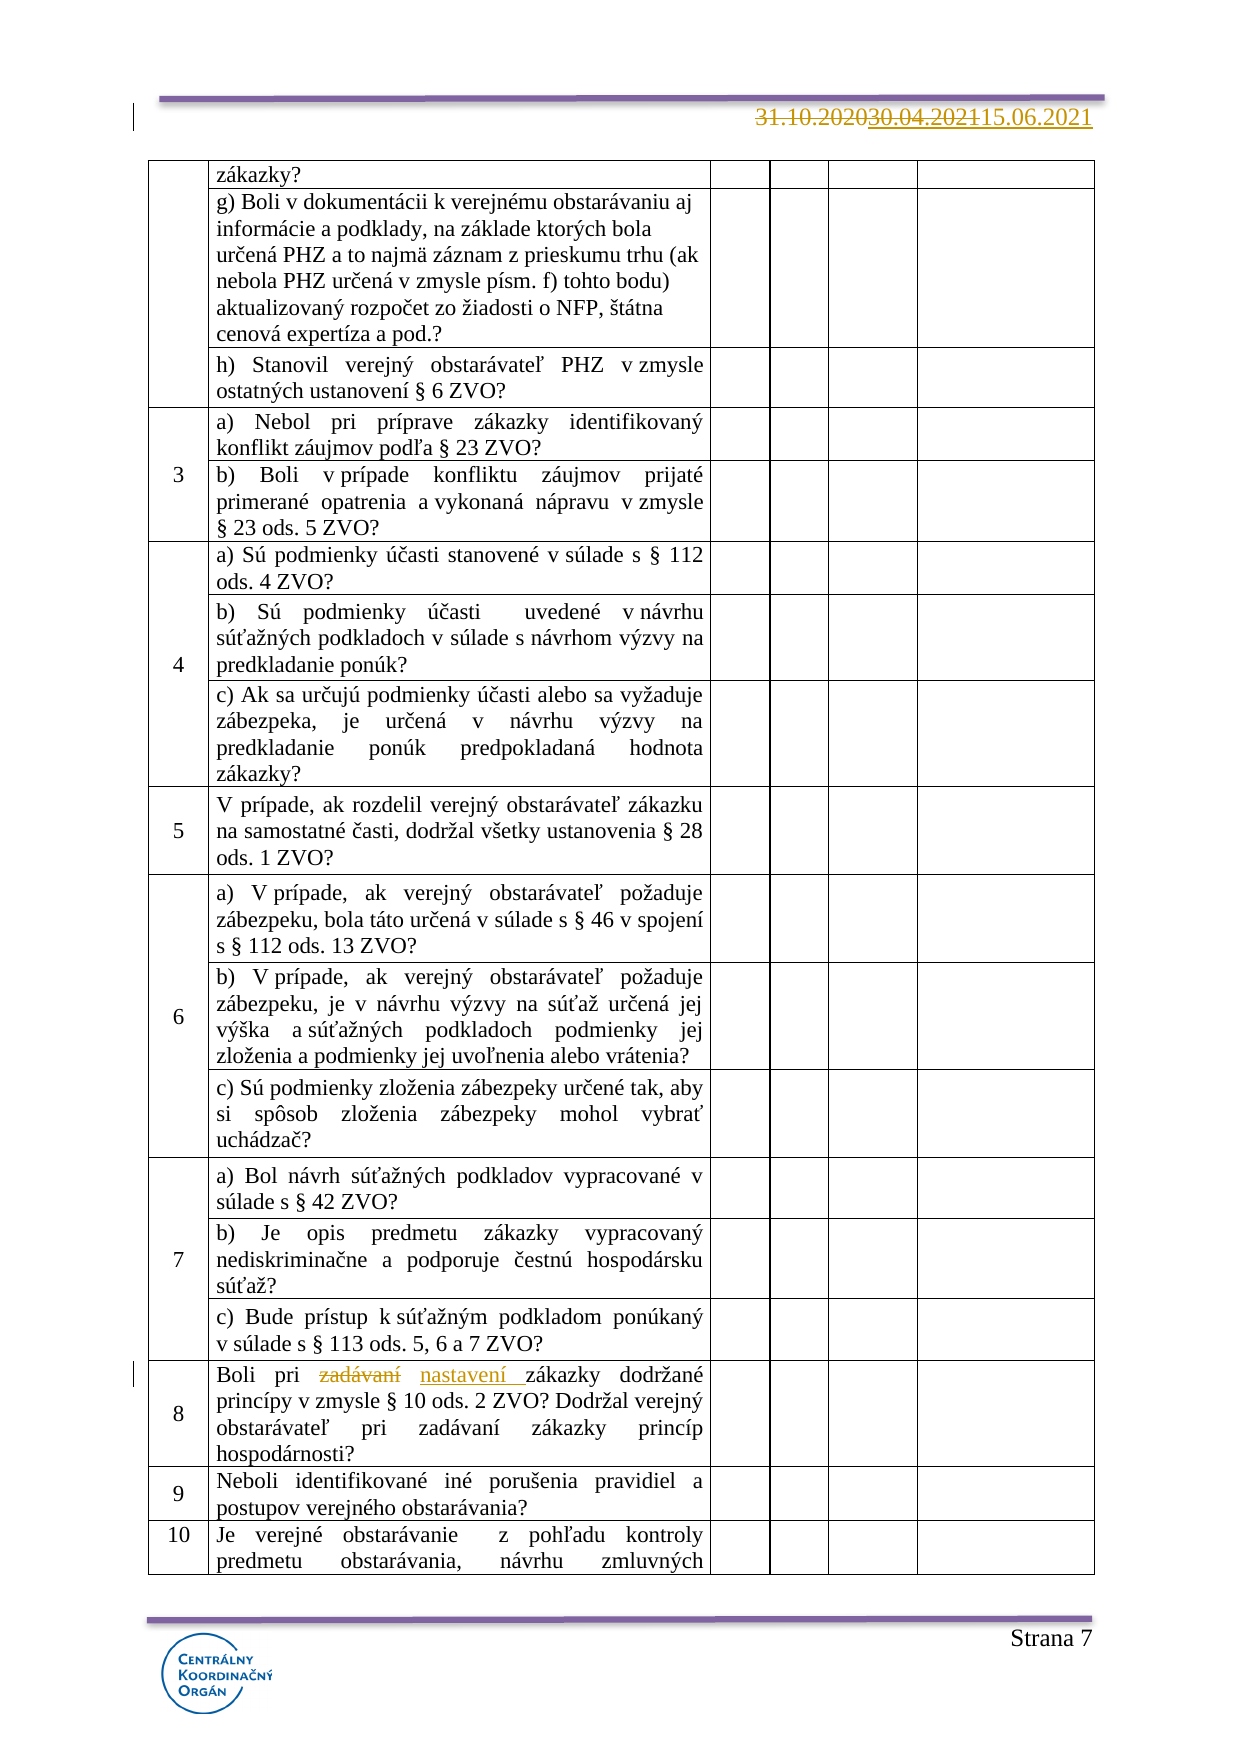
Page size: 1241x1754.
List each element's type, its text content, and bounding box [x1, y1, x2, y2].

table_cell [918, 542, 1094, 594]
table_cell [771, 787, 828, 874]
table_cell [771, 161, 828, 187]
table_cell c) Bude prístup k súťažným podkladom ponúkaný v súlade s § 113 ods. 5, 6 a 7 ZVO? [209, 1299, 710, 1360]
table_cell [711, 681, 769, 786]
picture [159, 1631, 272, 1713]
table_cell [771, 1467, 828, 1520]
table_cell [918, 1299, 1094, 1360]
table_cell [711, 408, 769, 460]
table_cell [829, 875, 917, 962]
table_cell [829, 408, 917, 460]
table_cell [829, 1361, 917, 1466]
table_cell [771, 963, 828, 1069]
table_cell [711, 542, 769, 594]
table_cell 9 [149, 1467, 208, 1520]
table_cell 3 [149, 408, 208, 541]
table_cell Boli pri zákazky dodržané princípy v zmysle § 10 ods. 2 ZVO? Dodržal verejný obstarávateľ pri zadávaní zákazky princíp hospodárnosti? [209, 1361, 710, 1466]
table_cell [771, 542, 828, 594]
table_cell [829, 1219, 917, 1298]
table_cell [771, 461, 828, 541]
table_cell h) Stanovil verejný obstarávateľ PHZ v zmysle ostatných ustanovení § 6 ZVO? [209, 348, 710, 407]
table_cell [918, 875, 1094, 962]
table_cell a) V prípade, ak verejný obstarávateľ požaduje zábezpeku, bola táto určená v súlade s § 46 v spojení s § 112 ods. 13 ZVO? [209, 875, 710, 962]
table_cell [918, 1158, 1094, 1218]
table_cell a) Bol návrh súťažných podkladov vypracované v súlade s § 42 ZVO? [209, 1158, 710, 1218]
table_cell [711, 875, 769, 962]
table_cell [918, 1467, 1094, 1520]
table_cell [711, 461, 769, 541]
table_cell 8 [149, 1361, 208, 1466]
table_cell 4 [149, 542, 208, 786]
table_cell b) Sú podmienky účasti uvedené v návrhu súťažných podkladoch v súlade s návrhom výzvy na predkladanie ponúk? [209, 595, 710, 680]
table_cell [771, 189, 828, 347]
table_cell a) Sú podmienky účasti stanovené v súlade s § 112 ods. 4 ZVO? [209, 542, 710, 594]
table_cell [711, 161, 769, 187]
table_cell [829, 189, 917, 347]
table_cell [771, 1219, 828, 1298]
table_cell b) Je opis predmetu zákazky vypracovaný nediskriminačne a podporuje čestnú hospodársku súťaž? [209, 1219, 710, 1298]
table_cell [771, 1299, 828, 1360]
table_cell [918, 963, 1094, 1069]
table_cell c) Sú podmienky zloženia zábezpeky určené tak, aby si spôsob zloženia zábezpeky mohol vybrať uchádzač? [209, 1070, 710, 1157]
table_cell [918, 595, 1094, 680]
table_cell c) Ak sa určujú podmienky účasti alebo sa vyžaduje zábezpeka, je určená v návrhu výzvy na predkladanie ponúk predpokladaná hodnota zákazky? [209, 681, 710, 786]
table_cell [711, 1219, 769, 1298]
table_cell [918, 408, 1094, 460]
table_cell [711, 787, 769, 874]
table_cell [918, 461, 1094, 541]
table_cell V prípade, ak rozdelil verejný obstarávateľ zákazku na samostatné časti, dodržal všetky ustanovenia § 28 ods. 1 ZVO? [209, 787, 710, 874]
table_cell [829, 681, 917, 786]
table_cell b) V prípade, ak verejný obstarávateľ požaduje zábezpeku, je v návrhu výzvy na súťaž určená jej výška a súťažných podkladoch podmienky jej zloženia a podmienky jej uvoľnenia alebo vrátenia? [209, 963, 710, 1069]
table_cell Neboli identifikované iné porušenia pravidiel a postupov verejného obstarávania? [209, 1467, 710, 1520]
table_cell [918, 1219, 1094, 1298]
table_cell [771, 1361, 828, 1466]
table_cell [829, 461, 917, 541]
table_cell [918, 161, 1094, 187]
table_cell [829, 161, 917, 187]
table_cell [711, 1467, 769, 1520]
table_cell [829, 1158, 917, 1218]
table_cell [829, 1521, 917, 1574]
table_cell [711, 189, 769, 347]
table_cell [918, 189, 1094, 347]
table_cell [829, 787, 917, 874]
table_cell 10 [149, 1521, 208, 1574]
table_cell [829, 963, 917, 1069]
table_cell [829, 1070, 917, 1157]
table_cell [771, 348, 828, 407]
table_cell [829, 542, 917, 594]
table_cell 5 [149, 787, 208, 874]
table_cell [918, 787, 1094, 874]
table_cell 6 [149, 875, 208, 1157]
table_cell [829, 348, 917, 407]
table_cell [209, 161, 710, 187]
table_cell [771, 595, 828, 680]
table_cell [711, 595, 769, 680]
table_cell [771, 1158, 828, 1218]
table_cell [829, 595, 917, 680]
table_cell [918, 348, 1094, 407]
table_cell [918, 1521, 1094, 1574]
table_cell [771, 875, 828, 962]
table_cell [918, 1361, 1094, 1466]
table_cell [711, 1521, 769, 1574]
table_cell g) Boli v dokumentácii k verejnému obstarávaniu aj informácie a podklady, na základe ktorých bola určená PHZ a to najmä záznam z prieskumu trhu (ak nebola PHZ určená v zmysle písm. f) tohto bodu) aktualizovaný rozpočet zo žiadosti o NFP, štátna cenová expertíza a pod.? [209, 189, 710, 347]
table_cell [771, 681, 828, 786]
table_cell [711, 348, 769, 407]
table_cell [918, 681, 1094, 786]
table_cell b) Boli v prípade konfliktu záujmov prijaté primerané opatrenia a vykonaná nápravu v zmysle § 23 ods. 5 ZVO? [209, 461, 710, 541]
table_cell [829, 1299, 917, 1360]
table_cell [711, 1361, 769, 1466]
table_cell 7 [149, 1158, 208, 1360]
table_cell [771, 1521, 828, 1574]
table_cell [771, 408, 828, 460]
table_cell [771, 1070, 828, 1157]
table_cell [711, 1299, 769, 1360]
table_cell [711, 1070, 769, 1157]
table_cell a) Nebol pri príprave zákazky identifikovaný konflikt záujmov podľa § 23 ZVO? [209, 408, 710, 460]
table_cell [209, 1521, 710, 1574]
table_cell [918, 1070, 1094, 1157]
table_cell [829, 1467, 917, 1520]
table_cell [711, 963, 769, 1069]
table_cell [711, 1158, 769, 1218]
